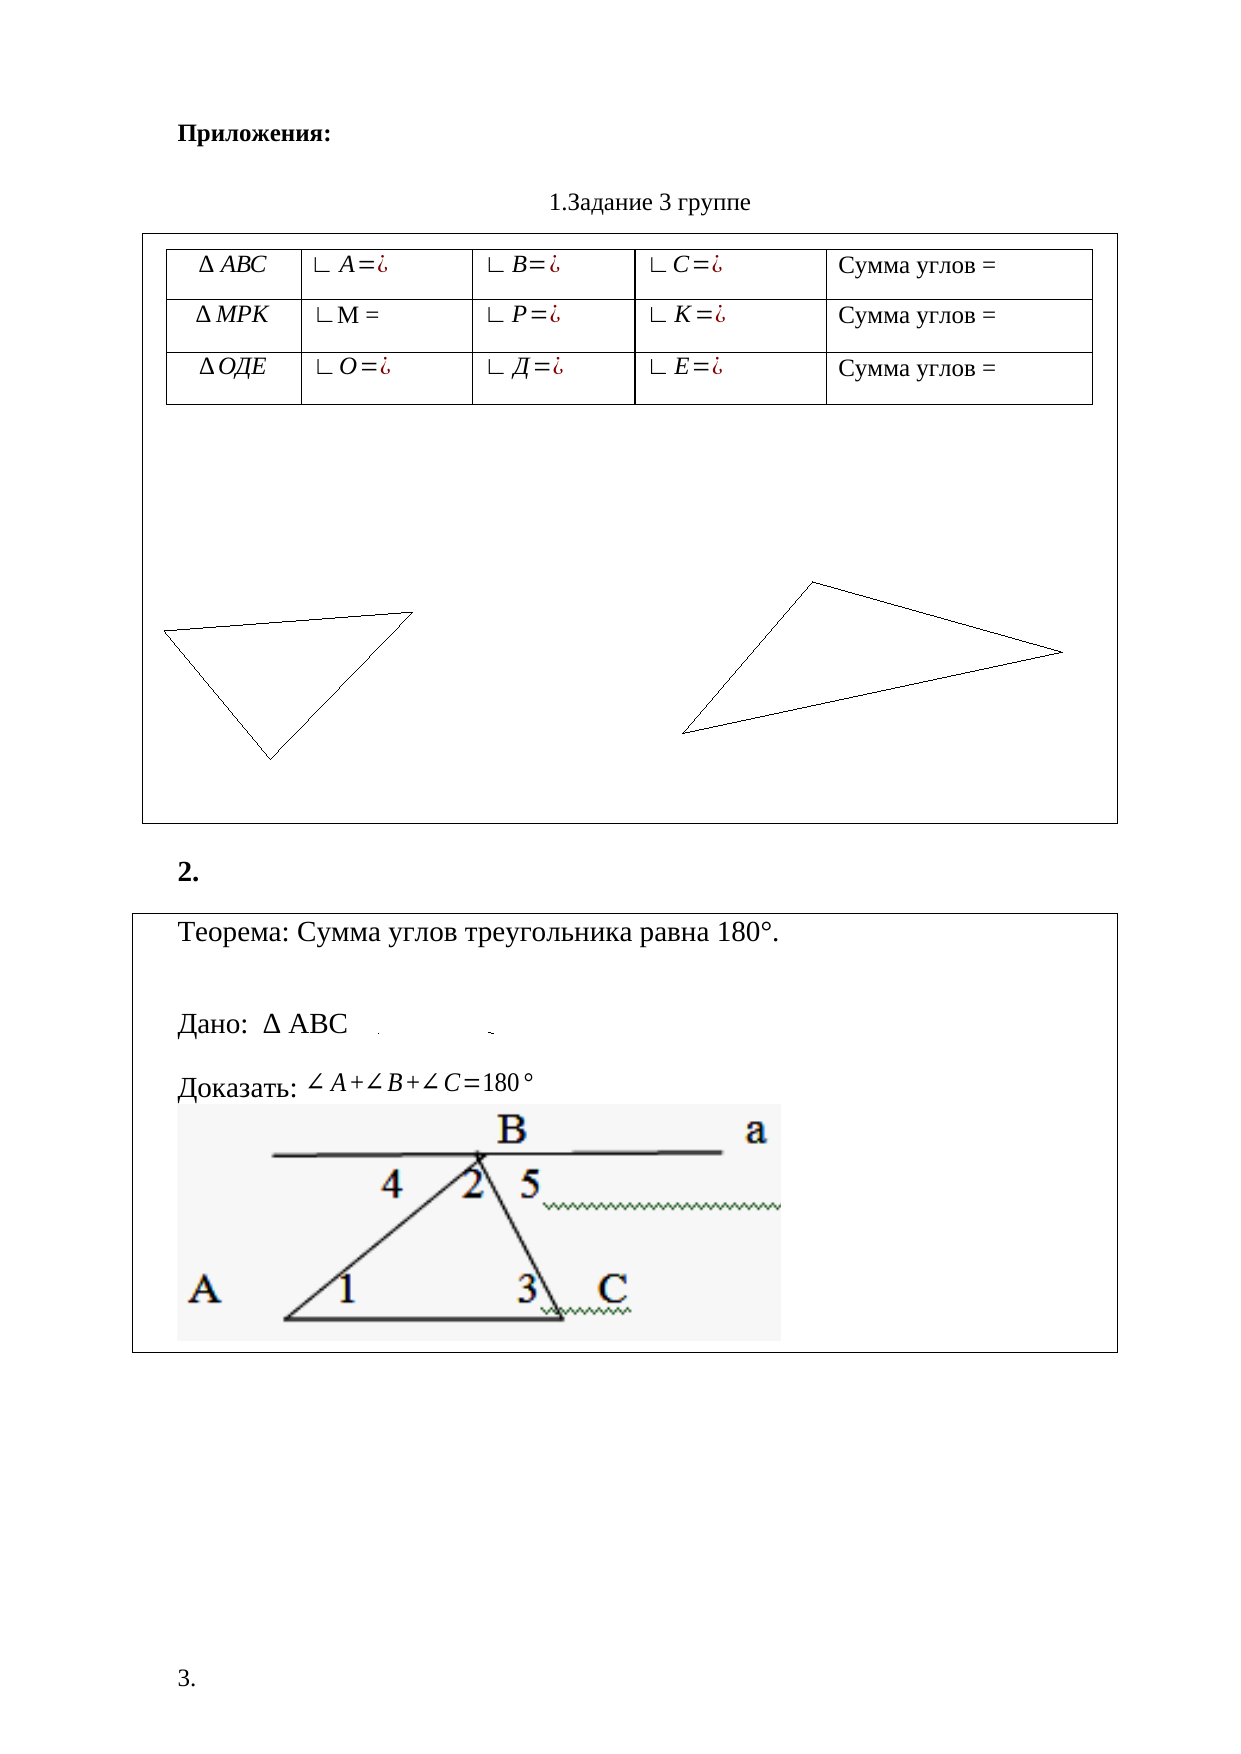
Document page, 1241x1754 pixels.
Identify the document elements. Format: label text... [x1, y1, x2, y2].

text Приложения: [177, 118, 1152, 147]
table_cell [167, 353, 301, 404]
text Теорема: Сумма углов треугольника равна 180°. [177, 914, 1152, 947]
table_header [473, 250, 634, 299]
table_cell Сумма углов = [827, 300, 1092, 352]
table_cell [473, 300, 634, 352]
table_header [167, 250, 301, 299]
table_header [636, 250, 826, 299]
text 2. [177, 854, 1152, 888]
table_cell [302, 353, 472, 404]
table_cell [473, 353, 634, 404]
table_cell Сумма углов = [827, 353, 1092, 404]
table_cell [636, 300, 826, 352]
text Дано: ∆ АВС [177, 1007, 1152, 1040]
text Доказать: [177, 1068, 1152, 1104]
text 1.Задание 3 группе [118, 187, 1181, 216]
table_cell [636, 353, 826, 404]
table_cell [167, 300, 301, 352]
table_header [302, 250, 472, 299]
table_header Сумма углов = [827, 250, 1092, 299]
table_cell М = [302, 300, 472, 352]
text 3. [177, 1663, 1152, 1692]
